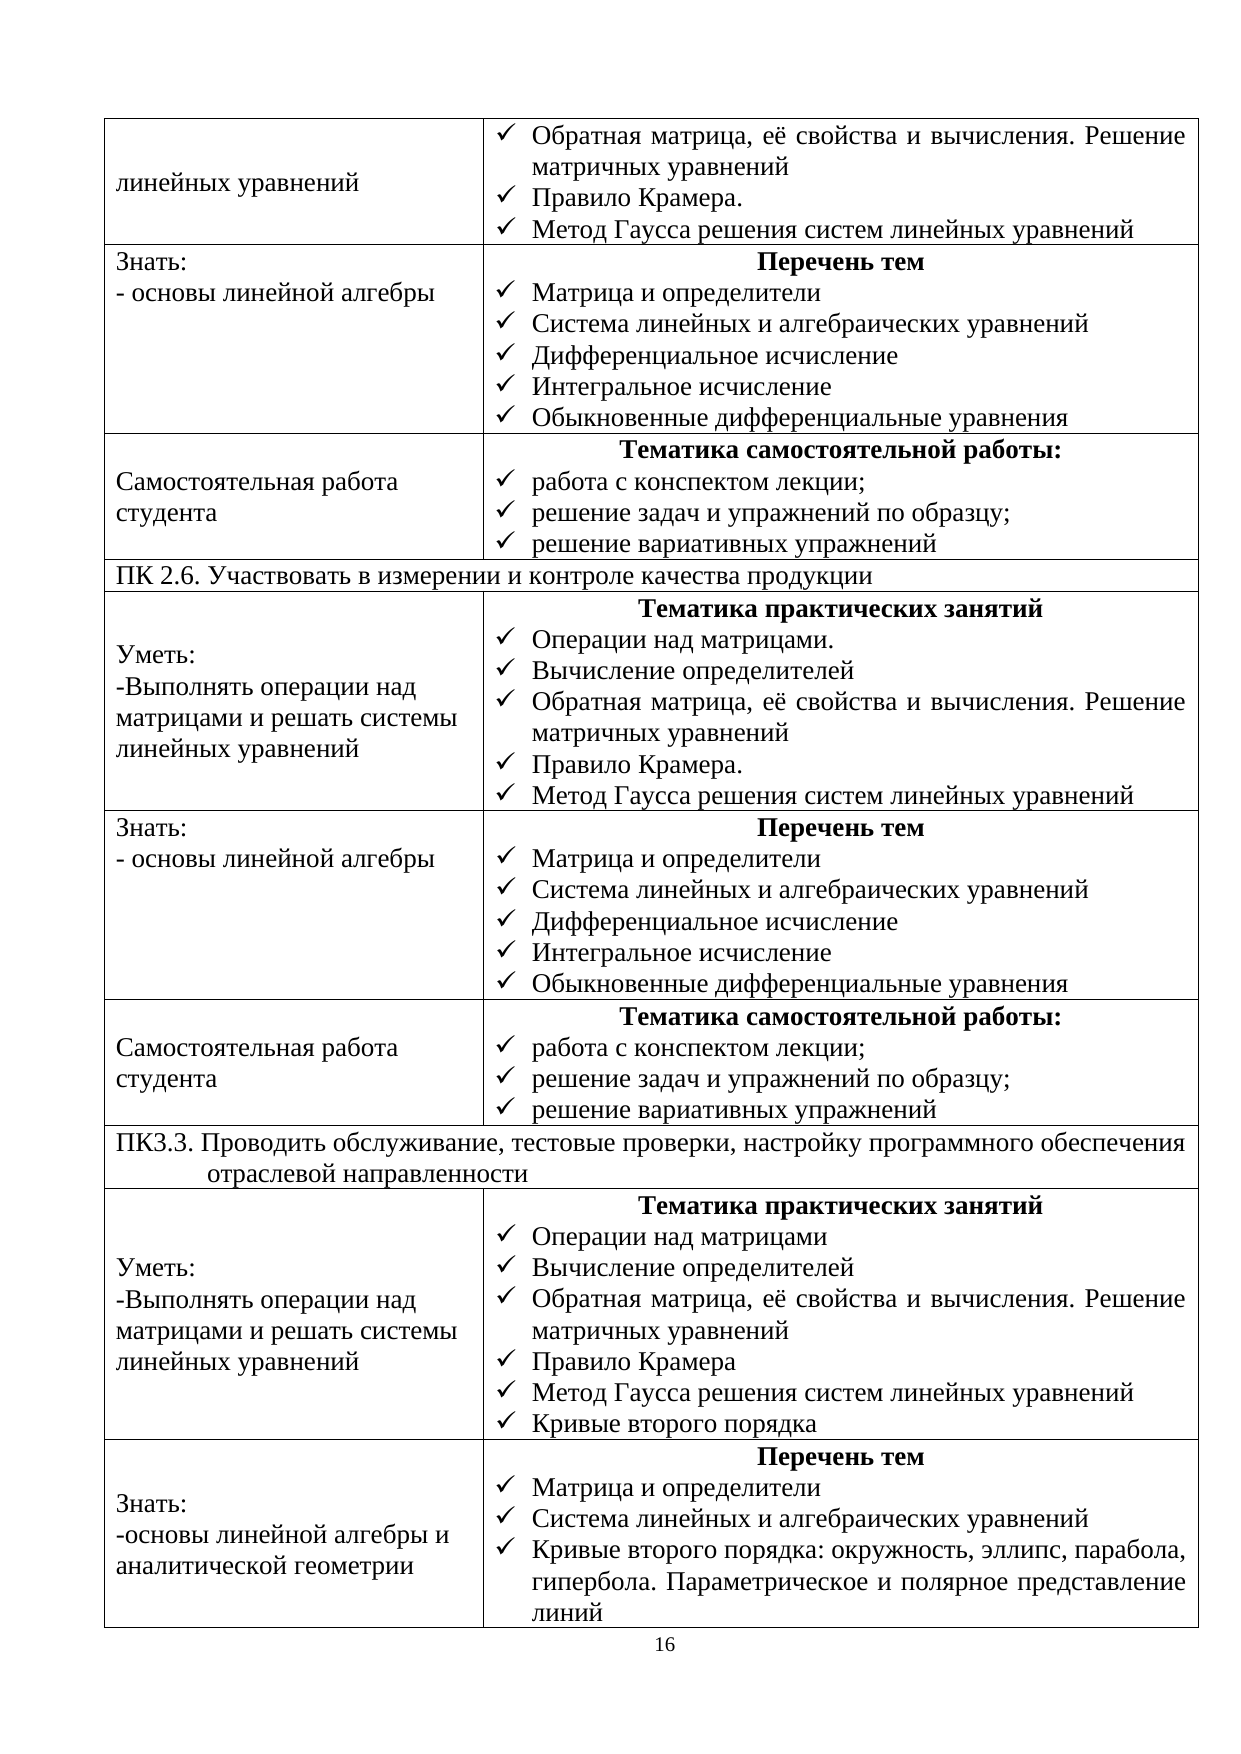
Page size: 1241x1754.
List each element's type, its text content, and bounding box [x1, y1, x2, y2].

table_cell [484, 119, 1198, 244]
table_cell Самостоятельная работа студента [105, 1000, 483, 1124]
table_cell Тематика самостоятельной работы: работа с конспектом лекции; решение задач и упражнений по образцу; решение вариативных упражнений [484, 1000, 1198, 1124]
table_cell Тематика практических занятий Операции над матрицами Вычисление определителей Обратная матрица, её свойства и вычисления. Решение матричных уравнений Правило Крамера Метод Гаусса решения систем линейных уравнений Кривые второго порядка [484, 1189, 1198, 1439]
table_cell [105, 119, 483, 244]
table_cell Знать: - основы линейной алгебры [105, 245, 483, 432]
table_cell Знать: -основы линейной алгебры и аналитической геометрии [105, 1440, 483, 1627]
table_cell Уметь: -Выполнять операции над матрицами и решать системы линейных уравнений [105, 592, 483, 810]
table_cell Тематика самостоятельной работы: работа с конспектом лекции; решение задач и упражнений по образцу; решение вариативных упражнений [484, 434, 1198, 558]
table_cell ПК3.3. Проводить обслуживание, тестовые проверки, настройку программного обеспечения отраслевой направленности [105, 1126, 1198, 1188]
table_cell Перечень тем Матрица и определители Система линейных и алгебраических уравнений Кривые второго порядка: окружность, эллипс, парабола, гипербола. Параметрическое и полярное представление линий [484, 1440, 1198, 1627]
table_cell Знать: - основы линейной алгебры [105, 811, 483, 999]
table_cell Тематика практических занятий Операции над матрицами. Вычисление определителей Обратная матрица, её свойства и вычисления. Решение матричных уравнений Правило Крамера. Метод Гаусса решения систем линейных уравнений [484, 592, 1198, 810]
table_cell Самостоятельная работа студента [105, 434, 483, 558]
table_cell Уметь: -Выполнять операции над матрицами и решать системы линейных уравнений [105, 1189, 483, 1439]
table_cell ПК 2.6. Участвовать в измерении и контроле качества продукции [105, 560, 1198, 591]
